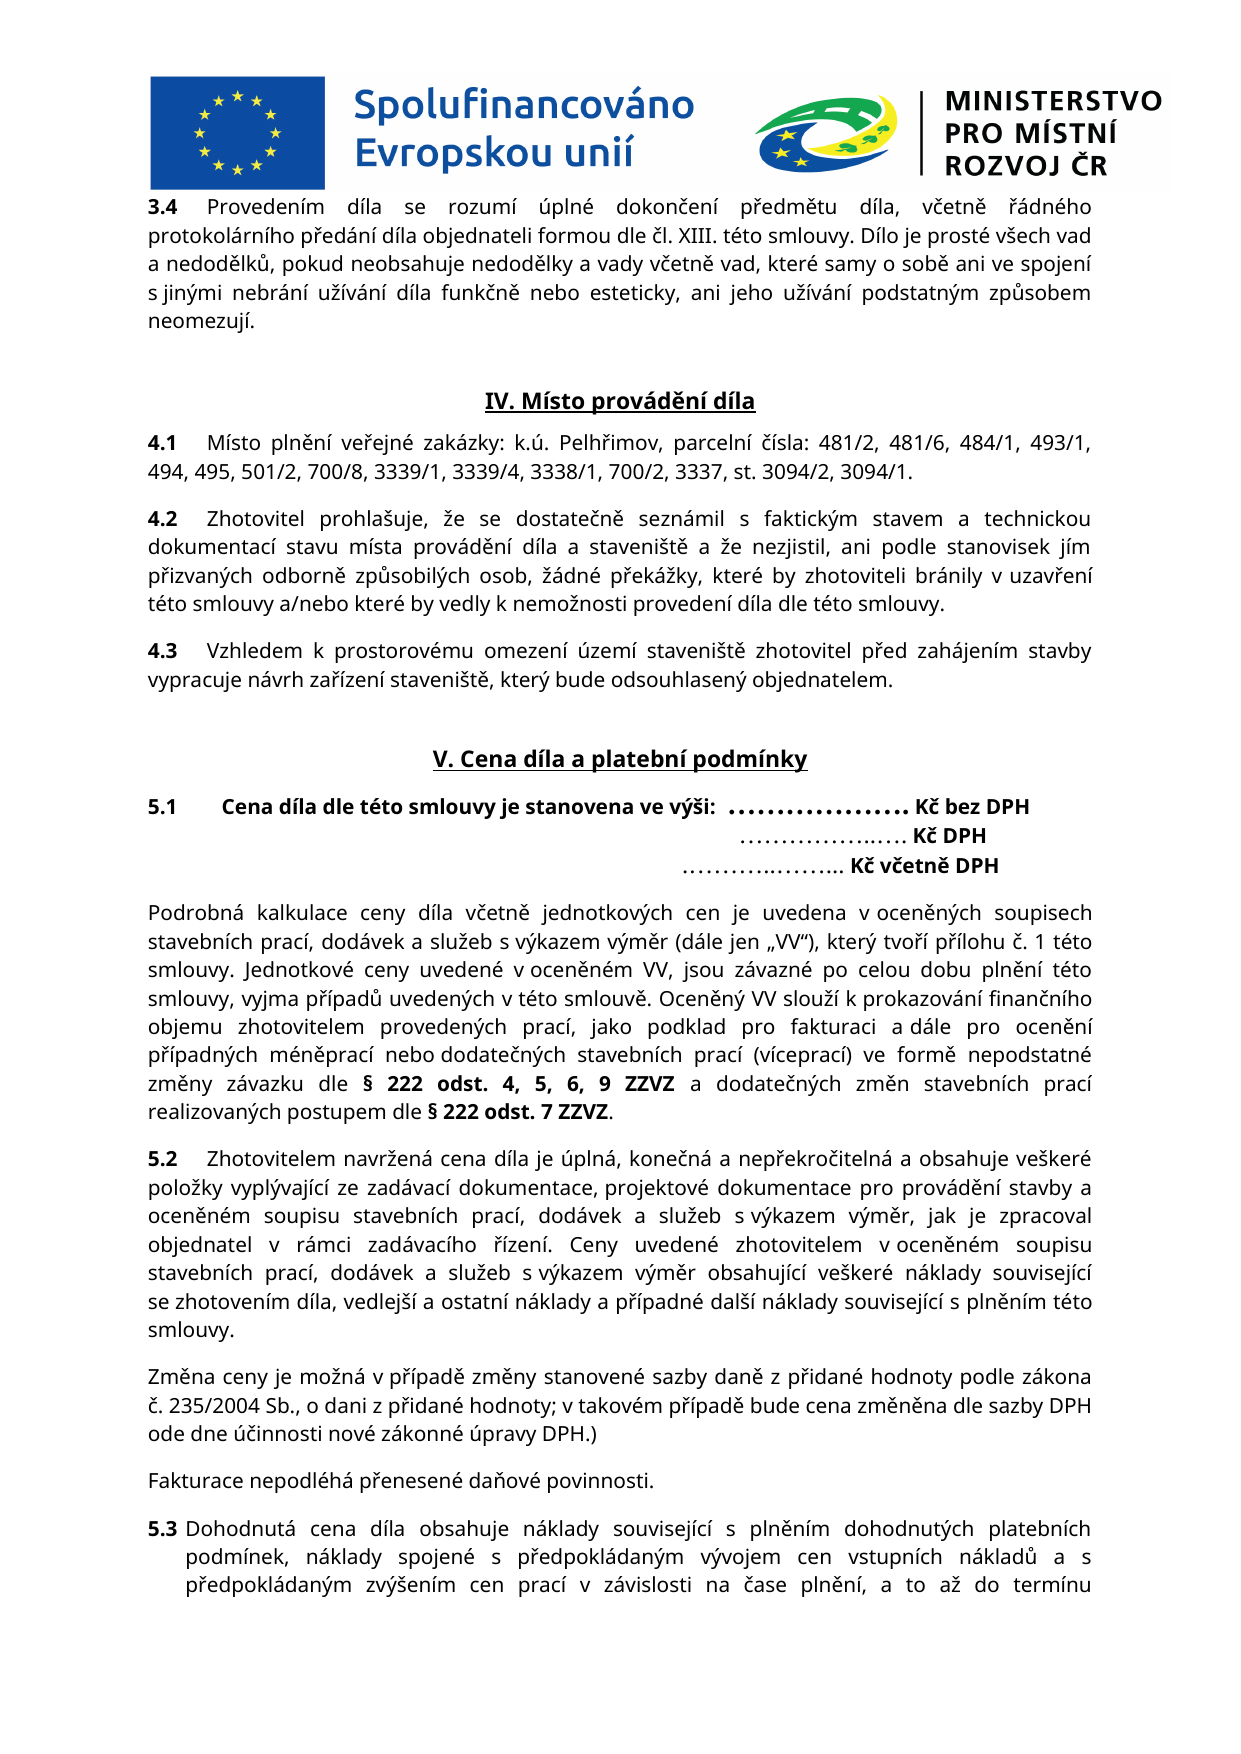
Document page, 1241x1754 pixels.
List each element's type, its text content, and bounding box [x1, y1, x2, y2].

list Provedením díla se rozumí úplné dokončení předmětu díla, včetně řádného protokolárního předání díla objednateli formou dle čl. XIII. této smlouvy. Dílo je prosté všech vad a nedodělků, pokud neobsahuje nedodělky a vady včetně vad, které samy o sobě ani ve spojení s jinými nebrání užívání díla funkčně nebo esteticky, ani jeho užívání podstatným způsobem neomezují. [148, 193, 1093, 334]
text Fakturace nepodléhá přenesené daňové povinnosti. [148, 1466, 1093, 1495]
list Místo plnění veřejné zakázky: k.ú. Pelhřimov, parcelní čísla: 481/2, 481/6, 484/1, 493/1, 494, 495, 501/2, 700/8, 3339/1, 3339/4, 3338/1, 700/2, 3337, st. 3094/2, 3094/1. [148, 428, 1093, 485]
text Podrobná kalkulace ceny díla včetně jednotkových cen je uvedena v oceněných soupisech stavebních prací, dodávek a služeb s výkazem výměr (dále jen „VV“), který tvoří přílohu č. 1 této smlouvy. Jednotkové ceny uvedené v oceněném VV, jsou závazné po celou dobu plnění této smlouvy, vyjma případů uvedených v této smlouvě. Oceněný VV slouží k prokazování finančního objemu zhotovitelem provedených prací, jako podklad pro fakturaci a dále pro ocenění případných méněprací nebo dodatečných stavebních prací (víceprací) ve formě nepodstatné změny závazku dle § 222 odst. 4, 5, 6, 9 ZZVZ a dodatečných změn stavebních prací realizovaných postupem dle § 222 odst. 7 ZZVZ. [148, 898, 1093, 1126]
list Vzhledem k prostorovému omezení území staveniště zhotovitel před zahájením stavby vypracuje návrh zařízení staveniště, který bude odsouhlasený objednatelem. [148, 636, 1093, 693]
text Kč DPH [221, 821, 1093, 850]
list Zhotovitelem navržená cena díla je úplná, konečná a nepřekročitelná a obsahuje veškeré položky vyplývající ze zadávací dokumentace, projektové dokumentace pro provádění stavby a oceněném soupisu stavebních prací, dodávek a služeb s výkazem výměr, jak je zpracoval objednatel v rámci zadávacího řízení. Ceny uvedené zhotovitelem v oceněném soupisu stavebních prací, dodávek a služeb s výkazem výměr obsahující veškeré náklady související se zhotovením díla, vedlejší a ostatní náklady a případné další náklady související s plněním této smlouvy. [148, 1144, 1093, 1344]
picture [147, 73, 1170, 193]
text Změna ceny je možná v případě změny stanovené sazby daně z přidané hodnoty podle zákona č. 235/2004 Sb., o dani z přidané hodnoty; v takovém případě bude cena změněna dle sazby DPH ode dne účinnosti nové zákonné úpravy DPH.) [148, 1362, 1093, 1448]
list Zhotovitel prohlašuje, že se dostatečně seznámil s faktickým stavem a technickou dokumentací stavu místa provádění díla a staveniště a že nezjistil, ani podle stanovisek jím přizvaných odborně způsobilých osob, žádné překážky, které by zhotoviteli bránily v uzavření této smlouvy a/nebo které by vedly k nemožnosti provedení díla dle této smlouvy. [148, 504, 1093, 618]
text V. Cena díla a platební podmínky [148, 743, 1093, 774]
text IV. Místo provádění díla [148, 384, 1093, 416]
list Cena díla dle této smlouvy je stanovena ve výši: Kč bez DPH [148, 787, 1093, 821]
text Kč včetně DPH [221, 850, 1093, 879]
